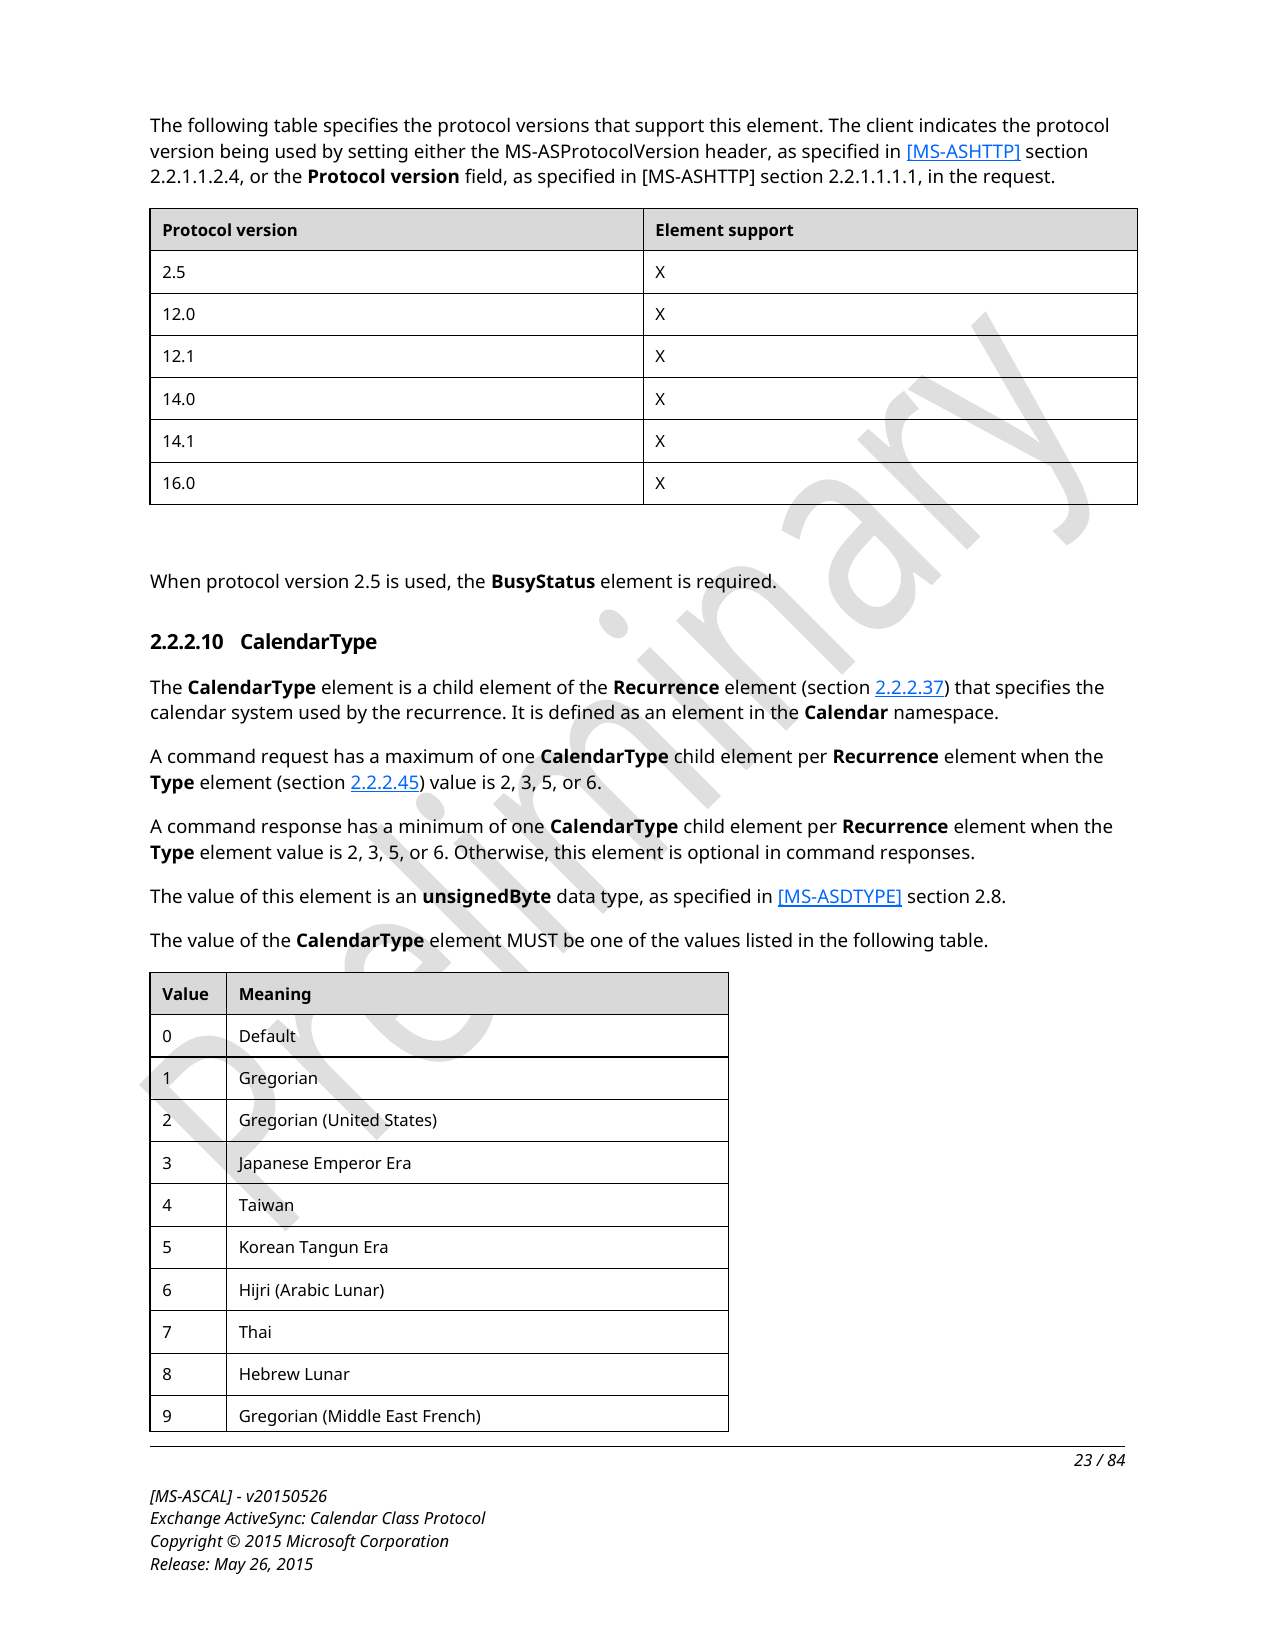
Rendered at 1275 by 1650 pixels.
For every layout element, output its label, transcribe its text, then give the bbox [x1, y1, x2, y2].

table_cell Korean Tangun Era [227, 1227, 728, 1268]
text The CalendarType element is a child element of the Recurrence element (section 2.2.2.37) that specifies the calendar system used by the recurrence. It is defined as an element in the Calendar namespace. [150, 674, 1125, 725]
table_cell 12.0 [151, 294, 643, 335]
table_cell 2 [151, 1100, 226, 1141]
table_cell 14.1 [151, 420, 643, 462]
table_cell X [644, 420, 1137, 462]
table_cell 0 [151, 1015, 226, 1056]
table_header Protocol version [151, 209, 643, 250]
text The value of the CalendarType element MUST be one of the values listed in the following table. [150, 928, 1125, 953]
text A command request has a maximum of one CalendarType child element per Recurrence element when the Type element (section 2.2.2.45) value is 2, 3, 5, or 6. [150, 744, 1125, 795]
table_cell 2.5 [151, 251, 643, 292]
table_cell X [644, 294, 1137, 335]
subtitle CalendarType [150, 627, 1125, 655]
table_cell Taiwan [227, 1184, 728, 1226]
table_cell 16.0 [151, 463, 643, 504]
text A command response has a minimum of one CalendarType child element per Recurrence element when the Type element value is 2, 3, 5, or 6. Otherwise, this element is optional in command responses. [150, 813, 1125, 864]
table_cell X [644, 251, 1137, 292]
table_cell X [644, 378, 1137, 419]
table_cell Hijri (Arabic Lunar) [227, 1269, 728, 1310]
text The value of this element is an unsignedByte data type, as specified in [MS-ASDTYPE] section 2.8. [150, 883, 1125, 909]
table_cell 9 [151, 1396, 226, 1431]
table_cell 6 [151, 1269, 226, 1310]
table_cell 4 [151, 1184, 226, 1226]
text When protocol version 2.5 is used, the BusyStatus element is required. [150, 568, 1125, 593]
table_cell X [644, 336, 1137, 377]
table_header Value [151, 973, 226, 1014]
table_cell 1 [151, 1058, 226, 1099]
table_cell Japanese Emperor Era [227, 1142, 728, 1183]
table_cell 3 [151, 1142, 226, 1183]
text The following table specifies the protocol versions that support this element. The client indicates the protocol version being used by setting either the MS-ASProtocolVersion header, as specified in [MS-ASHTTP] section 2.2.1.1.2.4, or the Protocol version field, as specified in [MS-ASHTTP] section 2.2.1.1.1.1, in the request. [150, 112, 1125, 189]
table_cell Default [227, 1015, 728, 1056]
table_header Element support [644, 209, 1137, 250]
table_cell Thai [227, 1311, 728, 1352]
table_cell Gregorian (United States) [227, 1100, 728, 1141]
table_cell 5 [151, 1227, 226, 1268]
table_cell 7 [151, 1311, 226, 1352]
table_cell Hebrew Lunar [227, 1354, 728, 1395]
table_cell X [644, 463, 1137, 504]
table_cell 14.0 [151, 378, 643, 419]
table_cell 12.1 [151, 336, 643, 377]
table_header Meaning [227, 973, 728, 1014]
table_cell 8 [151, 1354, 226, 1395]
table_cell Gregorian (Middle East French) [227, 1396, 728, 1431]
table_cell Gregorian [227, 1058, 728, 1099]
